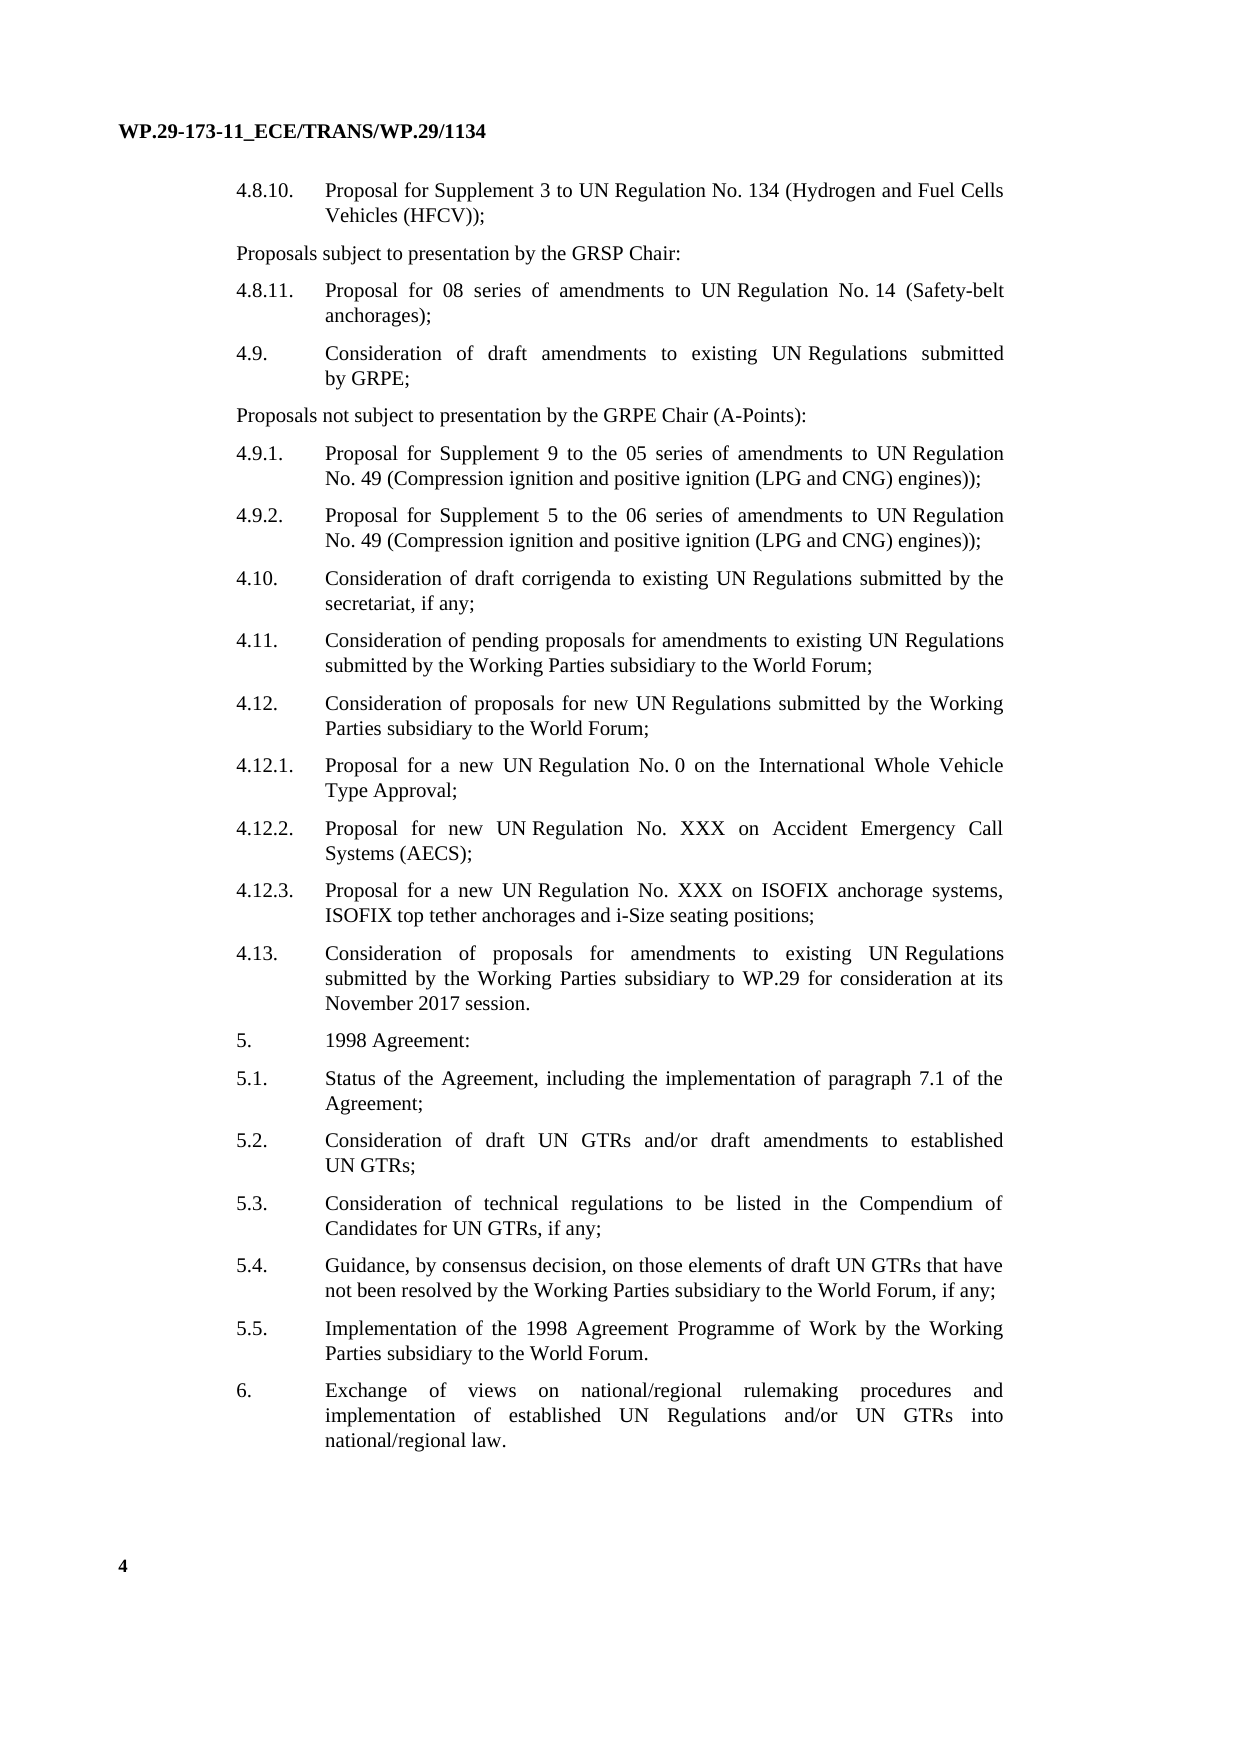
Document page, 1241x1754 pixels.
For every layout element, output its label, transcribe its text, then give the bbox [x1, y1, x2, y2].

text 5.3. Consideration of technical regulations to be listed in the Compendium of Candidates for UN GTRs, if any; [236, 1190, 1004, 1240]
text 4.9.2. Proposal for Supplement 5 to the 06 series of amendments to UN Regulation No. 49 (Compression ignition and positive ignition (LPG and CNG) engines)); [236, 502, 1004, 552]
text 4.12.2. Proposal for new UN Regulation No. XXX on Accident Emergency Call Systems (AECS); [236, 815, 1004, 865]
text 4.13. Consideration of proposals for amendments to existing UN Regulations submitted by the Working Parties subsidiary to WP.29 for consideration at its November 2017 session. [236, 940, 1004, 1015]
text 4.11. Consideration of pending proposals for amendments to existing UN Regulations submitted by the Working Parties subsidiary to the World Forum; [236, 627, 1004, 677]
text 4.12.3. Proposal for a new UN Regulation No. XXX on ISOFIX anchorage systems, ISOFIX top tether anchorages and i-Size seating positions; [236, 877, 1004, 927]
text 5.4. Guidance, by consensus decision, on those elements of draft UN GTRs that have not been resolved by the Working Parties subsidiary to the World Forum, if any; [236, 1252, 1004, 1302]
text Proposals not subject to presentation by the GRPE Chair (A-Points): [236, 402, 1004, 427]
text 4.8.11. Proposal for 08 series of amendments to UN Regulation No. 14 (Safety-belt anchorages); [236, 277, 1004, 327]
text 4.9. Consideration of draft amendments to existing UN Regulations submitted by GRPE; [236, 340, 1004, 390]
text 6. Exchange of views on national/regional rulemaking procedures and implementation of established UN Regulations and/or UN GTRs into national/regional law. [236, 1377, 1004, 1452]
text 4.9.1. Proposal for Supplement 9 to the 05 series of amendments to UN Regulation No. 49 (Compression ignition and positive ignition (LPG and CNG) engines)); [236, 440, 1004, 490]
text 4.10. Consideration of draft corrigenda to existing UN Regulations submitted by the secretariat, if any; [236, 565, 1004, 615]
text 5. 1998 Agreement: [236, 1027, 1004, 1052]
text 5.2. Consideration of draft UN GTRs and/or draft amendments to established UN GTRs; [236, 1127, 1004, 1177]
text 4.12. Consideration of proposals for new UN Regulations submitted by the Working Parties subsidiary to the World Forum; [236, 690, 1004, 740]
text 5.5. Implementation of the 1998 Agreement Programme of Work by the Working Parties subsidiary to the World Forum. [236, 1315, 1004, 1365]
text 5.1. Status of the Agreement, including the implementation of paragraph 7.1 of the Agreement; [236, 1065, 1004, 1115]
text 4.12.1. Proposal for a new UN Regulation No. 0 on the International Whole Vehicle Type Approval; [236, 752, 1004, 802]
text 4.8.10. Proposal for Supplement 3 to UN Regulation No. 134 (Hydrogen and Fuel Cells Vehicles (HFCV)); [236, 177, 1004, 227]
text Proposals subject to presentation by the GRSP Chair: [236, 240, 1004, 265]
